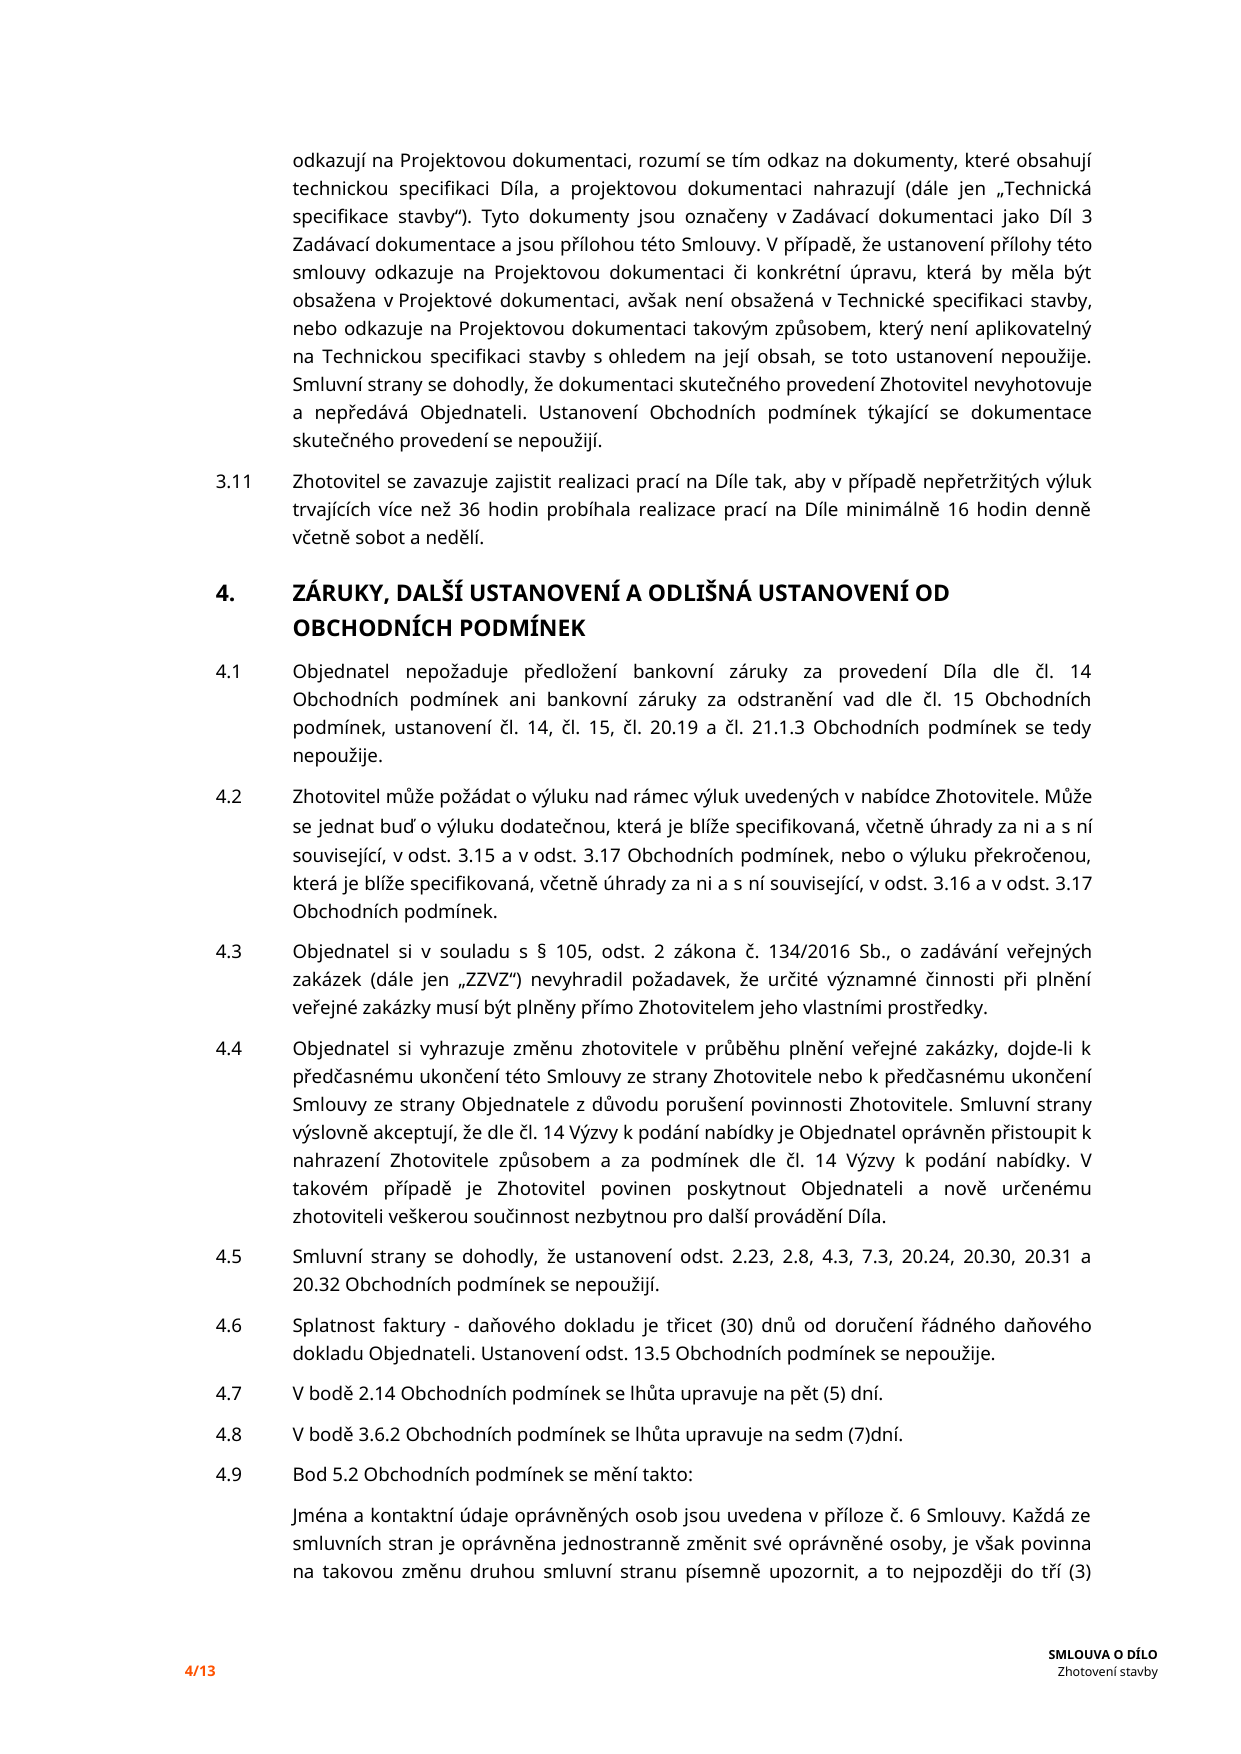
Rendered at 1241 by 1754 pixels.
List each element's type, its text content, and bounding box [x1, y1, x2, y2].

text ZÁRUKY, DALŠÍ USTANOVENÍ A ODLIŠNÁ USTANOVENÍ OD OBCHODNÍCH PODMÍNEK [216, 577, 1093, 643]
text Bod 5.2 Obchodních podmínek se mění takto: [216, 1462, 1093, 1487]
text Zhotovitel se zavazuje zajistit realizaci prací na Díle tak, aby v případě nepřetržitých výluk trvajících více než 36 hodin probíhala realizace prací na Díle minimálně 16 hodin denně včetně sobot a nedělí. [216, 468, 1093, 550]
text V bodě 3.6.2 Obchodních podmínek se lhůta upravuje na sedm (7)dní. [216, 1421, 1093, 1447]
text Smluvní strany se dohodly, že ustanovení odst. 2.23, 2.8, 4.3, 7.3, 20.24, 20.30, 20.31 a 20.32 Obchodních podmínek se nepoužijí. [216, 1244, 1093, 1297]
text V bodě 2.14 Obchodních podmínek se lhůta upravuje na pět (5) dní. [216, 1381, 1093, 1406]
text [292, 1502, 1093, 1584]
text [216, 147, 1093, 453]
text Objednatel si vyhrazuje změnu zhotovitele v průběhu plnění veřejné zakázky, dojde-li k předčasnému ukončení této Smlouvy ze strany Zhotovitele nebo k předčasnému ukončení Smlouvy ze strany Objednatele z důvodu porušení povinnosti Zhotovitele. Smluvní strany výslovně akceptují, že dle čl. 14 Výzvy k podání nabídky je Objednatel oprávněn přistoupit k nahrazení Zhotovitele způsobem a za podmínek dle čl. 14 Výzvy k podání nabídky. V takovém případě je Zhotovitel povinen poskytnout Objednateli a nově určenému zhotoviteli veškerou součinnost nezbytnou pro další provádění Díla. [216, 1035, 1093, 1229]
text Objednatel si v souladu s § 105, odst. 2 zákona č. 134/2016 Sb., o zadávání veřejných zakázek (dále jen „ZZVZ“) nevyhradil požadavek, že určité významné činnosti při plnění veřejné zakázky musí být plněny přímo Zhotovitelem jeho vlastními prostředky. [216, 938, 1093, 1020]
text Zhotovitel může požádat o výluku nad rámec výluk uvedených v nabídce Zhotovitele. Může se jednat buď o výluku dodatečnou, která je blíže specifikovaná, včetně úhrady za ni a s ní související, v odst. 3.15 a v odst. 3.17 Obchodních podmínek, nebo o výluku překročenou, která je blíže specifikovaná, včetně úhrady za ni a s ní související, v odst. 3.16 a v odst. 3.17 Obchodních podmínek. [216, 783, 1093, 923]
text Splatnost faktury - daňového dokladu je třicet (30) dnů od doručení řádného daňového dokladu Objednateli. Ustanovení odst. 13.5 Obchodních podmínek se nepoužije. [216, 1312, 1093, 1366]
text Objednatel nepožaduje předložení bankovní záruky za provedení Díla dle čl. 14 Obchodních podmínek ani bankovní záruky za odstranění vad dle čl. 15 Obchodních podmínek, ustanovení čl. 14, čl. 15, čl. 20.19 a čl. 21.1.3 Obchodních podmínek se tedy nepoužije. [216, 658, 1093, 768]
